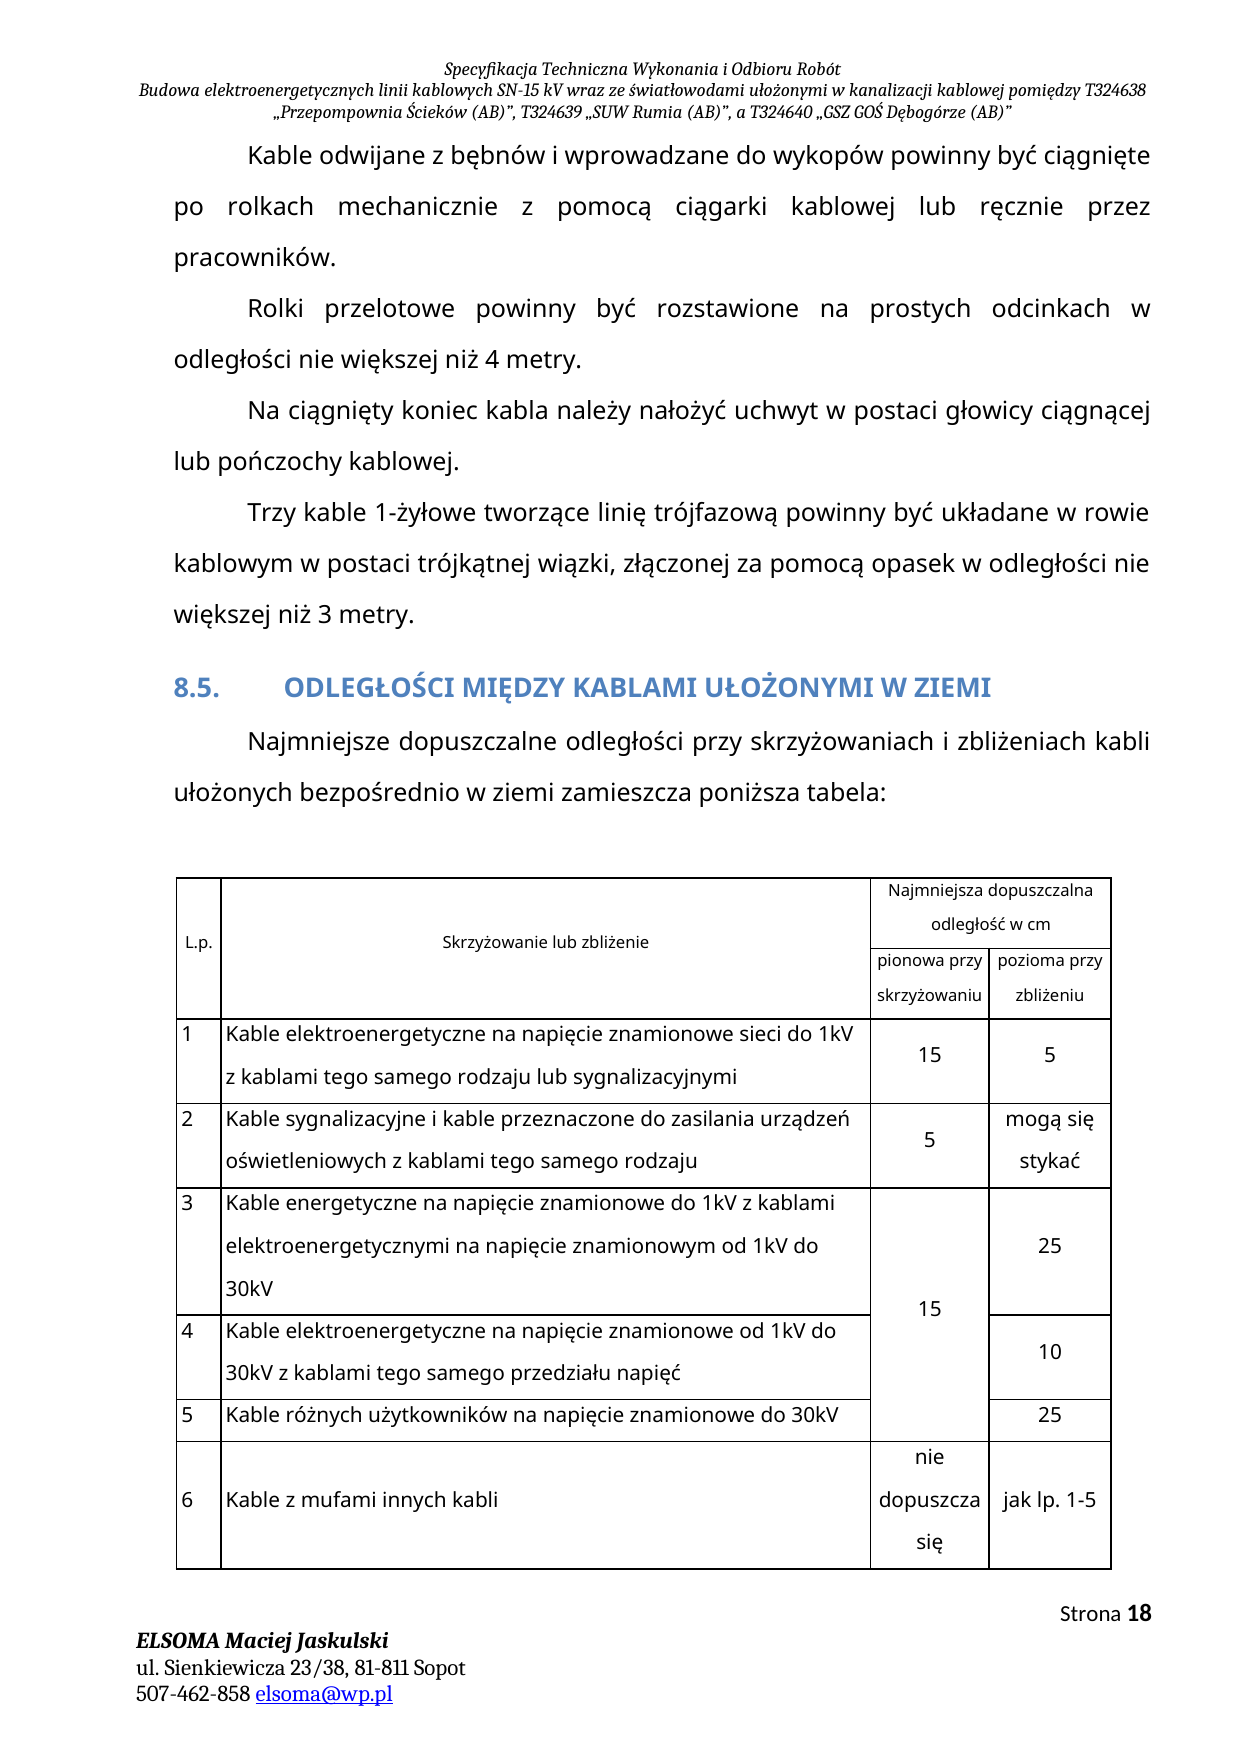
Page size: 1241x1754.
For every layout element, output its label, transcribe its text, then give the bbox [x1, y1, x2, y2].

text Na ciągnięty koniec kabla należy nałożyć uchwyt w postaci głowicy ciągnącej lub pończochy kablowej. [173, 393, 1152, 478]
table_header L.p. [177, 879, 220, 1018]
table_cell 25 [990, 1189, 1110, 1314]
text Trzy kable 1-żyłowe tworzące linię trójfazową powinny być układane w rowie kablowym w postaci trójkątnej wiązki, złączonej za pomocą opasek w odległości nie większej niż 3 metry. [173, 495, 1152, 631]
subtitle ODLEGŁOŚCI MIĘDZY KABLAMI UŁOŻONYMI W ZIEMI [173, 669, 1152, 706]
table_cell 5 [990, 1020, 1110, 1102]
table_cell 4 [177, 1316, 220, 1399]
table_cell Kable energetyczne na napięcie znamionowe do 1kV z kablami elektroenergetycznymi na napięcie znamionowym od 1kV do 30kV [222, 1189, 870, 1314]
table_cell nie dopuszcza się [871, 1442, 988, 1568]
table_cell 15 [871, 1020, 988, 1102]
table_cell pionowa przy skrzyżowaniu [871, 949, 988, 1018]
table_cell Kable elektroenergetyczne na napięcie znamionowe od 1kV do 30kV z kablami tego samego przedziału napięć [222, 1316, 870, 1399]
table_cell 1 [177, 1020, 220, 1102]
text Rolki przelotowe powinny być rozstawione na prostych odcinkach w odległości nie większej niż 4 metry. [173, 291, 1152, 376]
table_header Najmniejsza dopuszczalna odległość w cm [871, 879, 1110, 947]
table_cell 15 [871, 1189, 988, 1441]
table_header Skrzyżowanie lub zbliżenie [222, 879, 870, 1018]
table_cell 6 [177, 1442, 220, 1568]
text Kable odwijane z bębnów i wprowadzane do wykopów powinny być ciągnięte po rolkach mechanicznie z pomocą ciągarki kablowej lub ręcznie przez pracowników. [173, 137, 1152, 274]
table_cell 10 [990, 1316, 1110, 1399]
table_cell Kable różnych użytkowników na napięcie znamionowe do 30kV [222, 1400, 870, 1441]
table_cell mogą się stykać [990, 1104, 1110, 1187]
table_cell Kable sygnalizacyjne i kable przeznaczone do zasilania urządzeń oświetleniowych z kablami tego samego rodzaju [222, 1104, 870, 1187]
table_cell Kable elektroenergetyczne na napięcie znamionowe sieci do 1kV z kablami tego samego rodzaju lub sygnalizacyjnymi [222, 1020, 870, 1102]
table_cell 25 [990, 1400, 1110, 1441]
text Najmniejsze dopuszczalne odległości przy skrzyżowaniach i zbliżeniach kabli ułożonych bezpośrednio w ziemi zamieszcza poniższa tabela: [173, 724, 1152, 809]
table_cell jak lp. 1-5 [990, 1442, 1110, 1568]
table_cell 5 [871, 1104, 988, 1187]
table_cell 3 [177, 1189, 220, 1314]
table_cell Kable z mufami innych kabli [222, 1442, 870, 1568]
table_cell 5 [177, 1400, 220, 1441]
table_cell 2 [177, 1104, 220, 1187]
table_cell pozioma przy zbliżeniu [990, 949, 1110, 1018]
